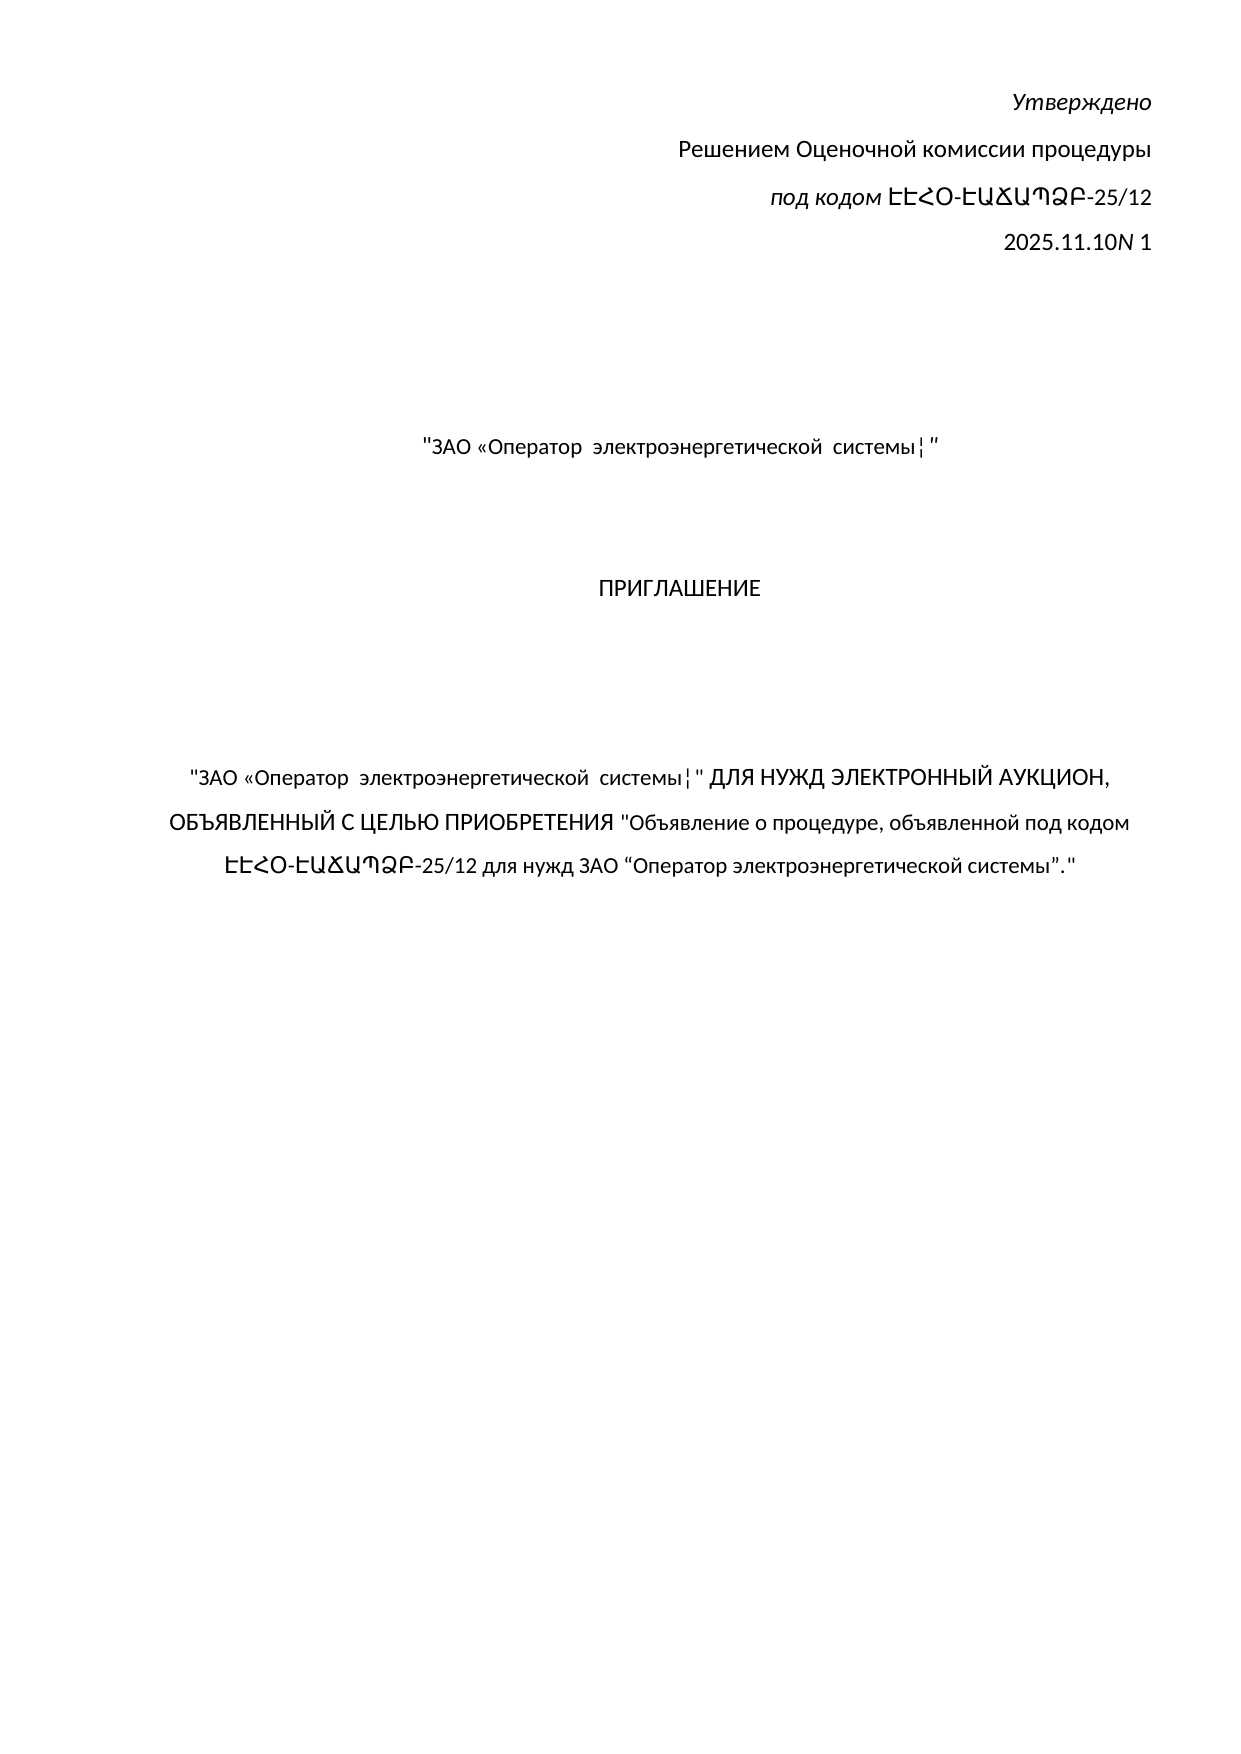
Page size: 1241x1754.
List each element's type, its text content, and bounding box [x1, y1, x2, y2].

text "ЗАО «Оператор электроэнергетической системы¦" ДЛЯ НУЖД ЭЛЕКТРОННЫЙ АУКЦИОН, [148, 761, 1152, 791]
text под кодом ԷԷՀՕ-ԷԱՃԱՊՁԲ-25/12 2025.11.10 N 1 [148, 181, 1152, 257]
text ПРИГЛАШЕНИЕ [148, 572, 1152, 603]
text "ЗАО «Оператор электроэнергетической системы¦" [148, 431, 1152, 461]
text Решением Оценочной комиссии процедуры [148, 134, 1152, 164]
text ОБЪЯВЛЕННЫЙ С ЦЕЛЬЮ ПРИОБРЕТЕНИЯ "Объявление о процедуре, объявленной под кодом ԷԷՀՕ-ԷԱՃԱՊՁԲ-25/12 для нужд ЗАО “Оператор электроэнергетической системы”." [148, 807, 1152, 879]
text Утверждено [148, 86, 1152, 117]
